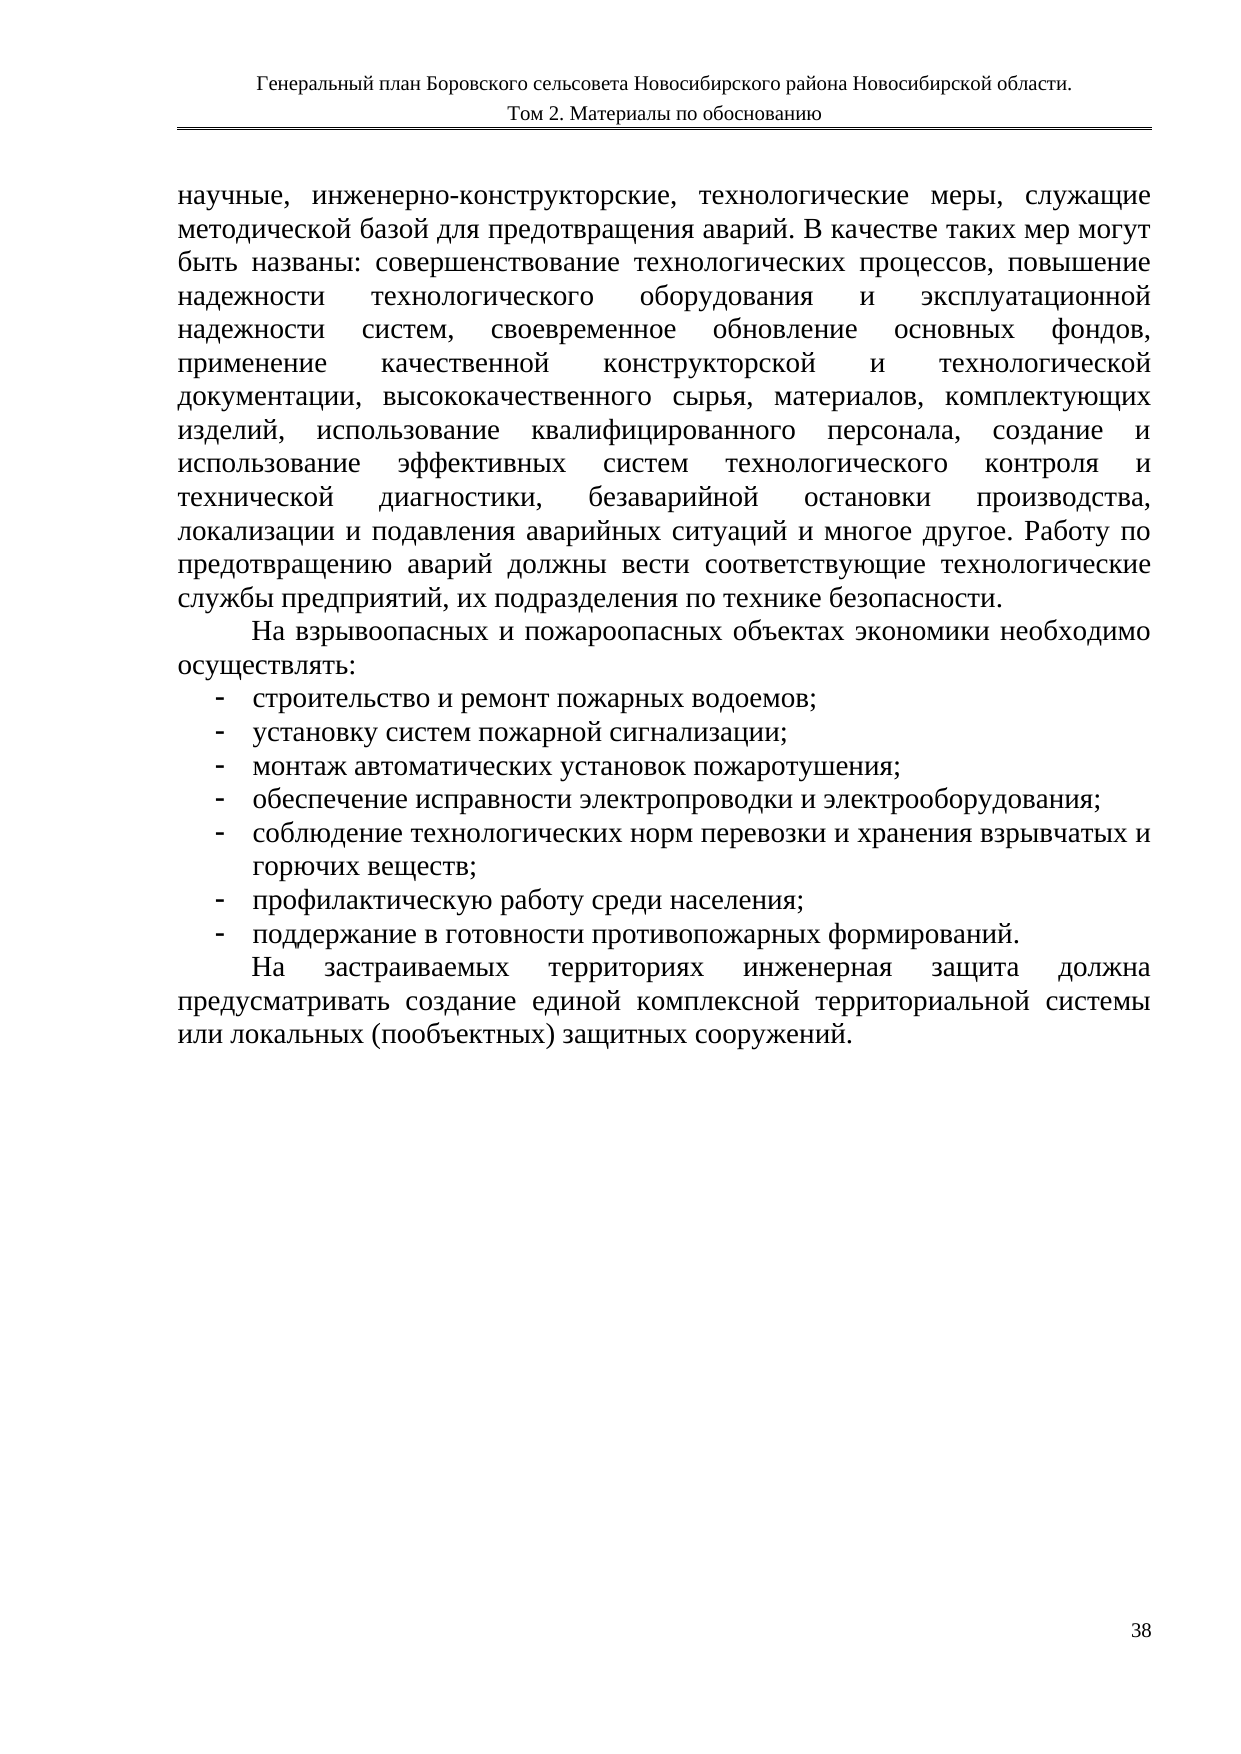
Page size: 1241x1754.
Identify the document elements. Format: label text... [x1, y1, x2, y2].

list профилактическую работу среди населения; [215, 882, 1152, 916]
text На взрывоопасных и пожароопасных объектах экономики необходимо осуществлять: [177, 613, 1152, 680]
list строительство и ремонт пожарных водоемов; [215, 680, 1152, 714]
list установку систем пожарной сигнализации; [215, 714, 1152, 748]
list соблюдение технологических норм перевозки и хранения взрывчатых и горючих веществ; [215, 815, 1152, 882]
list обеспечение исправности электропроводки и электрооборудования; [215, 781, 1152, 815]
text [177, 177, 1152, 613]
text На застраиваемых территориях инженерная защита должна предусматривать создание единой комплексной территориальной системы или локальных (пообъектных) защитных сооружений. [177, 949, 1152, 1050]
list поддержание в готовности противопожарных формирований. [215, 916, 1152, 949]
list монтаж автоматических установок пожаротушения; [215, 748, 1152, 781]
